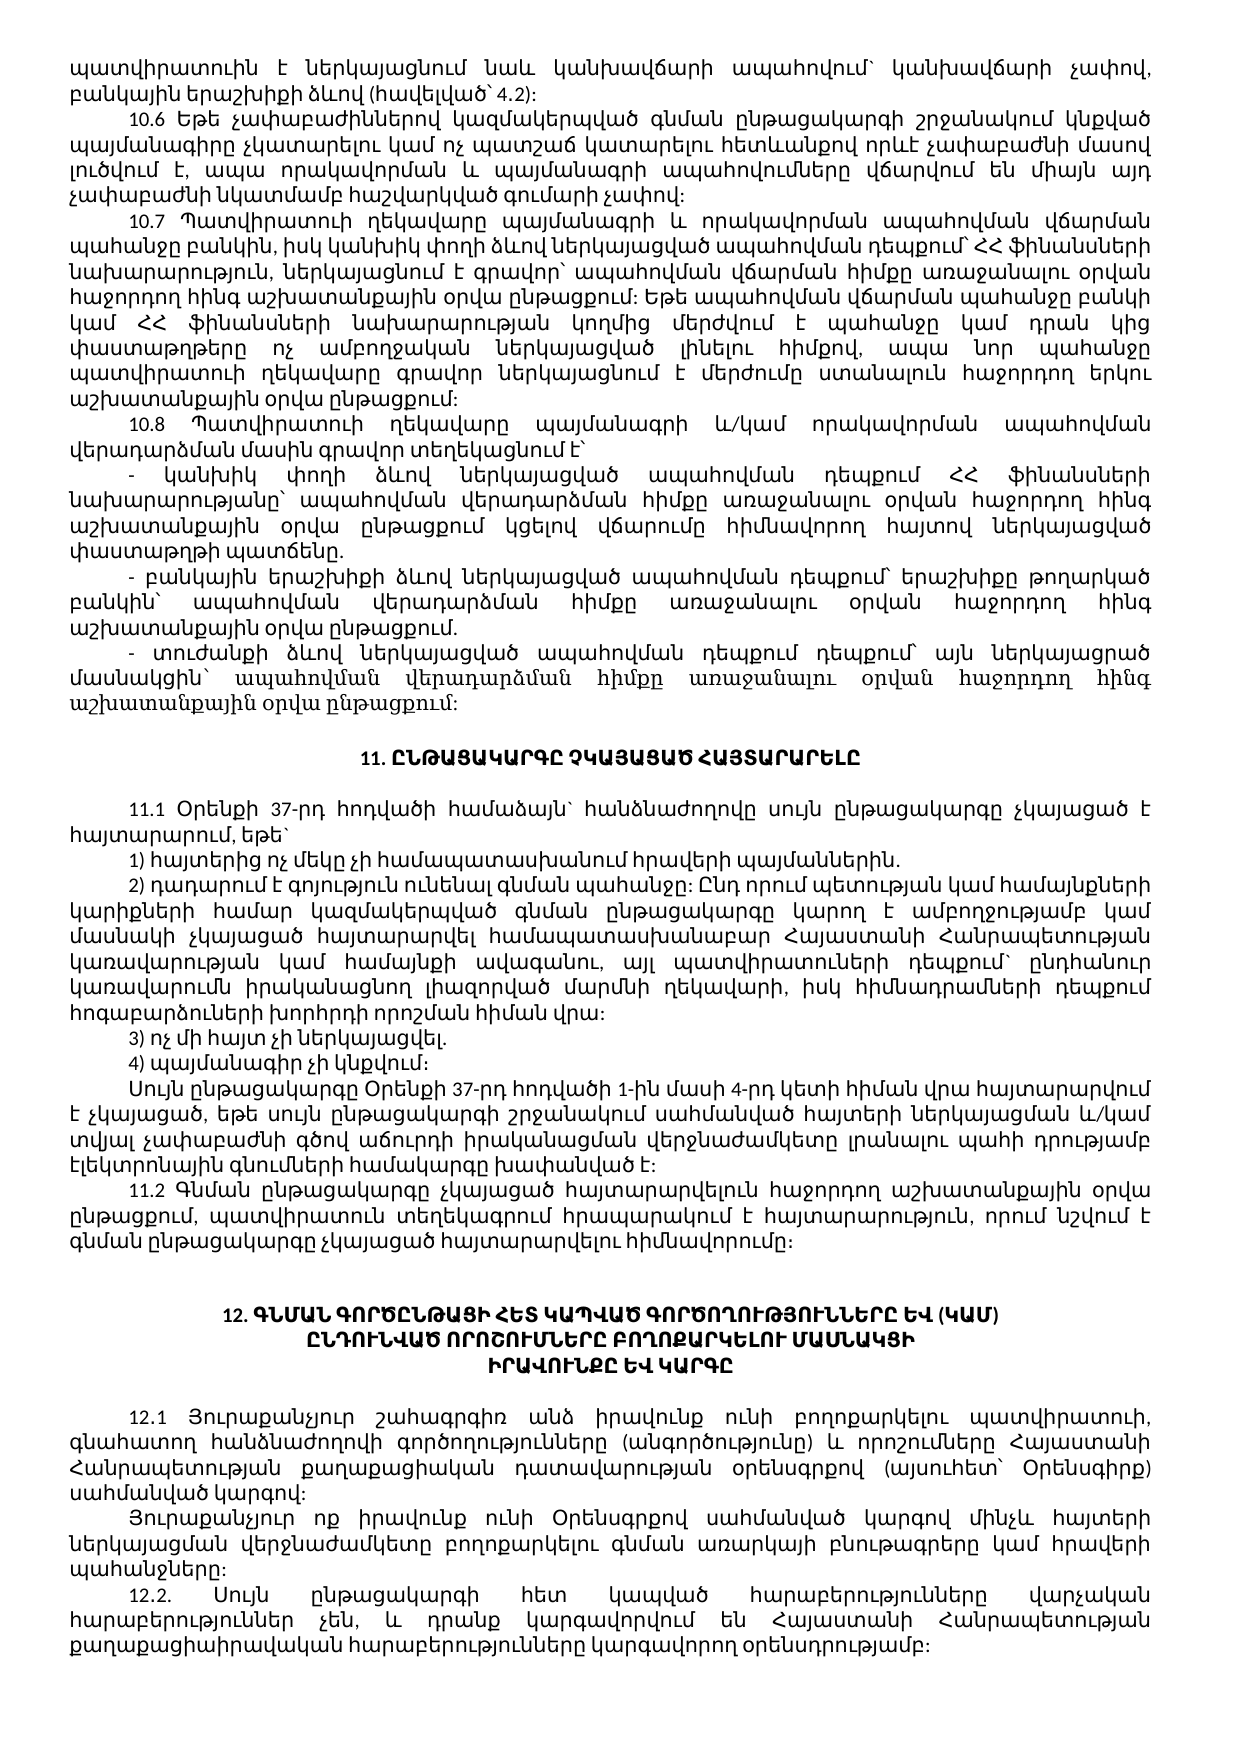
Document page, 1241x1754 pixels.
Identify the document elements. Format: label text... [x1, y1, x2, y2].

text 11.2 Գնման ընթացակարգը չկայացած հայտարարվելուն հաջորդող աշխատանքային օրվա ընթացքում, պատվիրատուն տեղեկագրում հրապարակում է հայտարարություն, որում նշվում է գնման ընթացակարգը չկայացած հայտարարվելու հիմնավորումը։ [69, 1178, 1152, 1254]
text 2) դադարում է գոյություն ունենալ գնման պահանջը: Ընդ որում պետության կամ համայնքների կարիքների համար կազմակերպված գնման ընթացակարգը կարող է ամբողջությամբ կամ մասնակի չկայացած հայտարարվել համապատասխանաբար Հայաստանի Հանրապետության կառավարության կամ համայնքի ավագանու, այլ պատվիրատուների դեպքում` ընդհանուր կառավարումն իրականացնող լիազորված մարմնի ղեկավարի, իսկ հիմնադրամների դեպքում հոգաբարձուների խորհրդի որոշման հիման վրա: [69, 873, 1152, 1025]
text 10.6 Եթե չափաբաժիններով կազմակերպված գնման ընթացակարգի շրջանակում կնքված պայմանագիրը չկատարելու կամ ոչ պատշաճ կատարելու հետևանքով որևէ չափաբաժնի մասով լուծվում է, ապա որակավորման և պայմանագրի ապահովումները վճարվում են միայն այդ չափաբաժնի նկատմամբ հաշվարկված գումարի չափով: [69, 106, 1152, 208]
text 11.1 Օրենքի 37-րդ հոդվածի համաձայն` հանձնաժողովը սույն ընթացակարգը չկայացած է հայտարարում, եթե` [69, 796, 1152, 847]
text - տուժանքի ձևով ներկայացված ապահովման դեպքում դեպքում՝ այն ներկայացրած մասնակցին՝ ապահովման վերադարձման հիմքը առաջանալու օրվան հաջորդող հինգ աշխատանքային օրվա ընթացքում: [69, 640, 1152, 715]
text 10.5 Պայմանագրով պատվիրատուի կողմից կանխավճար հատկացվելու պայման նախատեսվելու դեպքում ընտրված մասնակիցը աշխատանքային օրվա ընթացքում պատվիրատուին է ներկայացնում նաև կանխավճարի ապահովում` կանխավճարի չափով, բանկային երաշխիքի ձևով (հավելված՝ 4․2): [69, 56, 1152, 106]
text - կանխիկ փողի ձևով ներկայացված ապահովման դեպքում ՀՀ ֆինանսների նախարարությանը՝ ապահովման վերադարձման հիմքը առաջանալու օրվան հաջորդող հինգ աշխատանքային օրվա ընթացքում կցելով վճարումը հիմնավորող հայտով ներկայացված փաստաթղթի պատճենը. [69, 462, 1152, 564]
text 1) հայտերից ոչ մեկը չի համապատասխանում հրավերի պայմաններին. [69, 847, 1152, 873]
text 10.7 Պատվիրատուի ղեկավարը պայմանագրի և որակավորման ապահովման վճարման պահանջը բանկին, իսկ կանխիկ փողի ձևով ներկայացված ապահովման դեպքում՝ ՀՀ ֆինանսների նախարարություն, ներկայացնում է գրավոր՝ ապահովման վճարման հիմքը առաջանալու օրվան հաջորդող հինգ աշխատանքային օրվա ընթացքում: Եթե ապահովման վճարման պահանջը բանկի կամ ՀՀ ֆինանսների նախարարության կողմից մերժվում է պահանջը կամ դրան կից փաստաթղթերը ոչ ամբողջական ներկայացված լինելու հիմքով, ապա նոր պահանջը պատվիրատուի ղեկավարը գրավոր ներկայացնում է մերժումը ստանալուն հաջորդող երկու աշխատանքային օրվա ընթացքում: [69, 208, 1152, 411]
text - բանկային երաշխիքի ձևով ներկայացված ապահովման դեպքում՝ երաշխիքը թողարկած բանկին՝ ապահովման վերադարձման հիմքը առաջանալու օրվան հաջորդող հինգ աշխատանքային օրվա ընթացքում. [69, 564, 1152, 640]
text Սույն ընթացակարգը Օրենքի 37-րդ հոդվածի 1-ին մասի 4-րդ կետի հիման վրա հայտարարվում է չկայացած, եթե սույն ընթացակարգի շրջանակում սահմանված հայտերի ներկայացման և/կամ տվյալ չափաբաժնի գծով աճուրդի իրականացման վերջնաժամկետը լրանալու պահի դրությամբ էլեկտրոնային գնումների համակարգը խափանված է: [69, 1076, 1152, 1178]
text ԸՆԴՈՒՆՎԱԾ ՈՐՈՇՈՒՄՆԵՐԸ ԲՈՂՈՔԱՐԿԵԼՈՒ ՄԱՍՆԱԿՑԻ [69, 1328, 1152, 1353]
text 4) պայմանագիր չի կնքվում։ [69, 1051, 1152, 1076]
text 12. ԳՆՄԱՆ ԳՈՐԾԸՆԹԱՑԻ ՀԵՏ ԿԱՊՎԱԾ ԳՈՐԾՈՂՈՒԹՅՈՒՆՆԵՐԸ ԵՎ (ԿԱՄ) [69, 1302, 1152, 1328]
text ԻՐԱՎՈՒՆՔԸ ԵՎ ԿԱՐԳԸ [69, 1353, 1152, 1378]
text 12․1 Յուրաքանչյուր շահագրգիռ անձ իրավունք ունի բողոքարկելու պատվիրատուի, գնահատող հանձնաժողովի գործողությունները (անգործությունը) և որոշումները Հայաստանի Հանրապետության քաղաքացիական դատավարության օրենսգրքով (այսուհետ՝ Օրենսգիրք) սահմանված կարգով: [69, 1404, 1152, 1506]
text 10.8 Պատվիրատուի ղեկավարը պայմանագրի և/կամ որակավորման ապահովման վերադարձման մասին գրավոր տեղեկացնում է՝ [69, 411, 1152, 462]
text 12․2. Սույն ընթացակարգի հետ կապված հարաբերությունները վարչական հարաբերություններ չեն, և դրանք կարգավորվում են Հայաստանի Հանրապետության քաղաքացիաիրավական հարաբերությունները կարգավորող օրենսդրությամբ: [69, 1582, 1152, 1658]
text 3) ոչ մի հայտ չի ներկայացվել. [69, 1025, 1152, 1051]
text Յուրաքանչյուր ոք իրավունք ունի Օրենսգրքով սահմանված կարգով մինչև հայտերի ներկայացման վերջնաժամկետը բողոքարկելու գնման առարկայի բնութագրերը կամ հրավերի պահանջները: [69, 1506, 1152, 1582]
text 11. ԸՆԹԱՑԱԿԱՐԳԸ ՉԿԱՅԱՑԱԾ ՀԱՅՏԱՐԱՐԵԼԸ [69, 746, 1152, 771]
